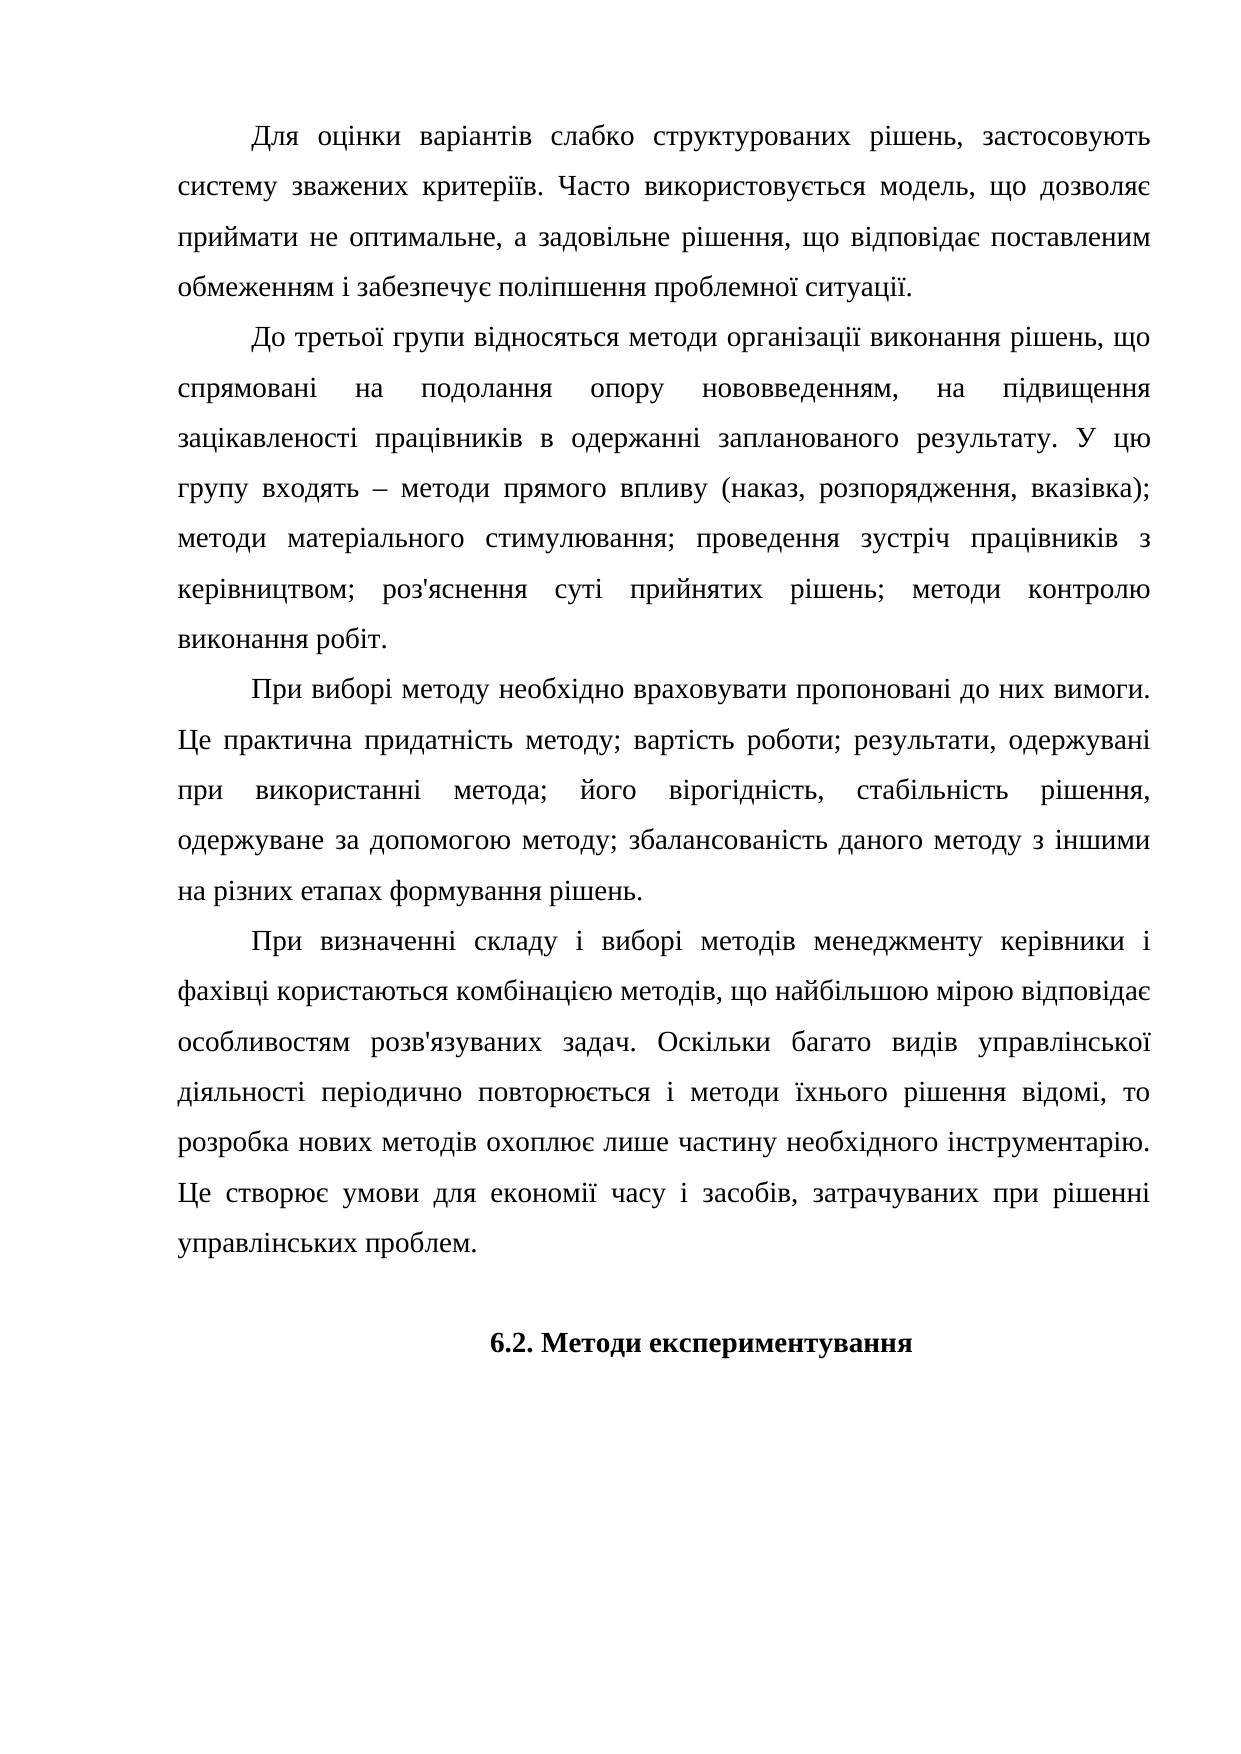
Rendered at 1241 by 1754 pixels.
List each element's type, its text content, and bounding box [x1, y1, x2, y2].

text При визначенні складу і виборі методів менеджменту керівники і фахівці користаються комбінацією методів, що найбільшою мірою відповідає особливостям розв'язуваних задач. Оскільки багато видів управлінської діяльності періодично повторюється і методи їхнього рішення відомі, то розробка нових методів охоплює лише частину необхідного інструментарію. Це створює умови для економії часу і засобів, затрачуваних при рішенні управлінських проблем. [177, 923, 1152, 1258]
text 6.2. Методи експериментування [177, 1326, 1152, 1359]
text При виборі методу необхідно враховувати пропоновані до них вимоги. Це практична придатність методу; вартість роботи; результати, одержувані при використанні метода; його вірогідність, стабільність рішення, одержуване за допомогою методу; збалансованість даного методу з іншими на різних етапах формування рішень. [177, 672, 1152, 906]
text Для оцінки варіантів слабко структурованих рішень, застосовують систему зважених критеріїв. Часто використовується модель, що дозволяє приймати не оптимальне, а задовільне рішення, що відповідає поставленим обмеженням і забезпечує поліпшення проблемної ситуації. [177, 118, 1152, 303]
text До третьої групи відносяться методи організації виконання рішень, що спрямовані на подолання опору нововведенням, на підвищення зацікавленості працівників в одержанні запланованого результату. У цю групу входять – методи прямого впливу (наказ, розпорядження, вказівка); методи матеріального стимулювання; проведення зустріч працівників з керівництвом; роз'яснення суті прийнятих рішень; методи контролю виконання робіт. [177, 319, 1152, 655]
